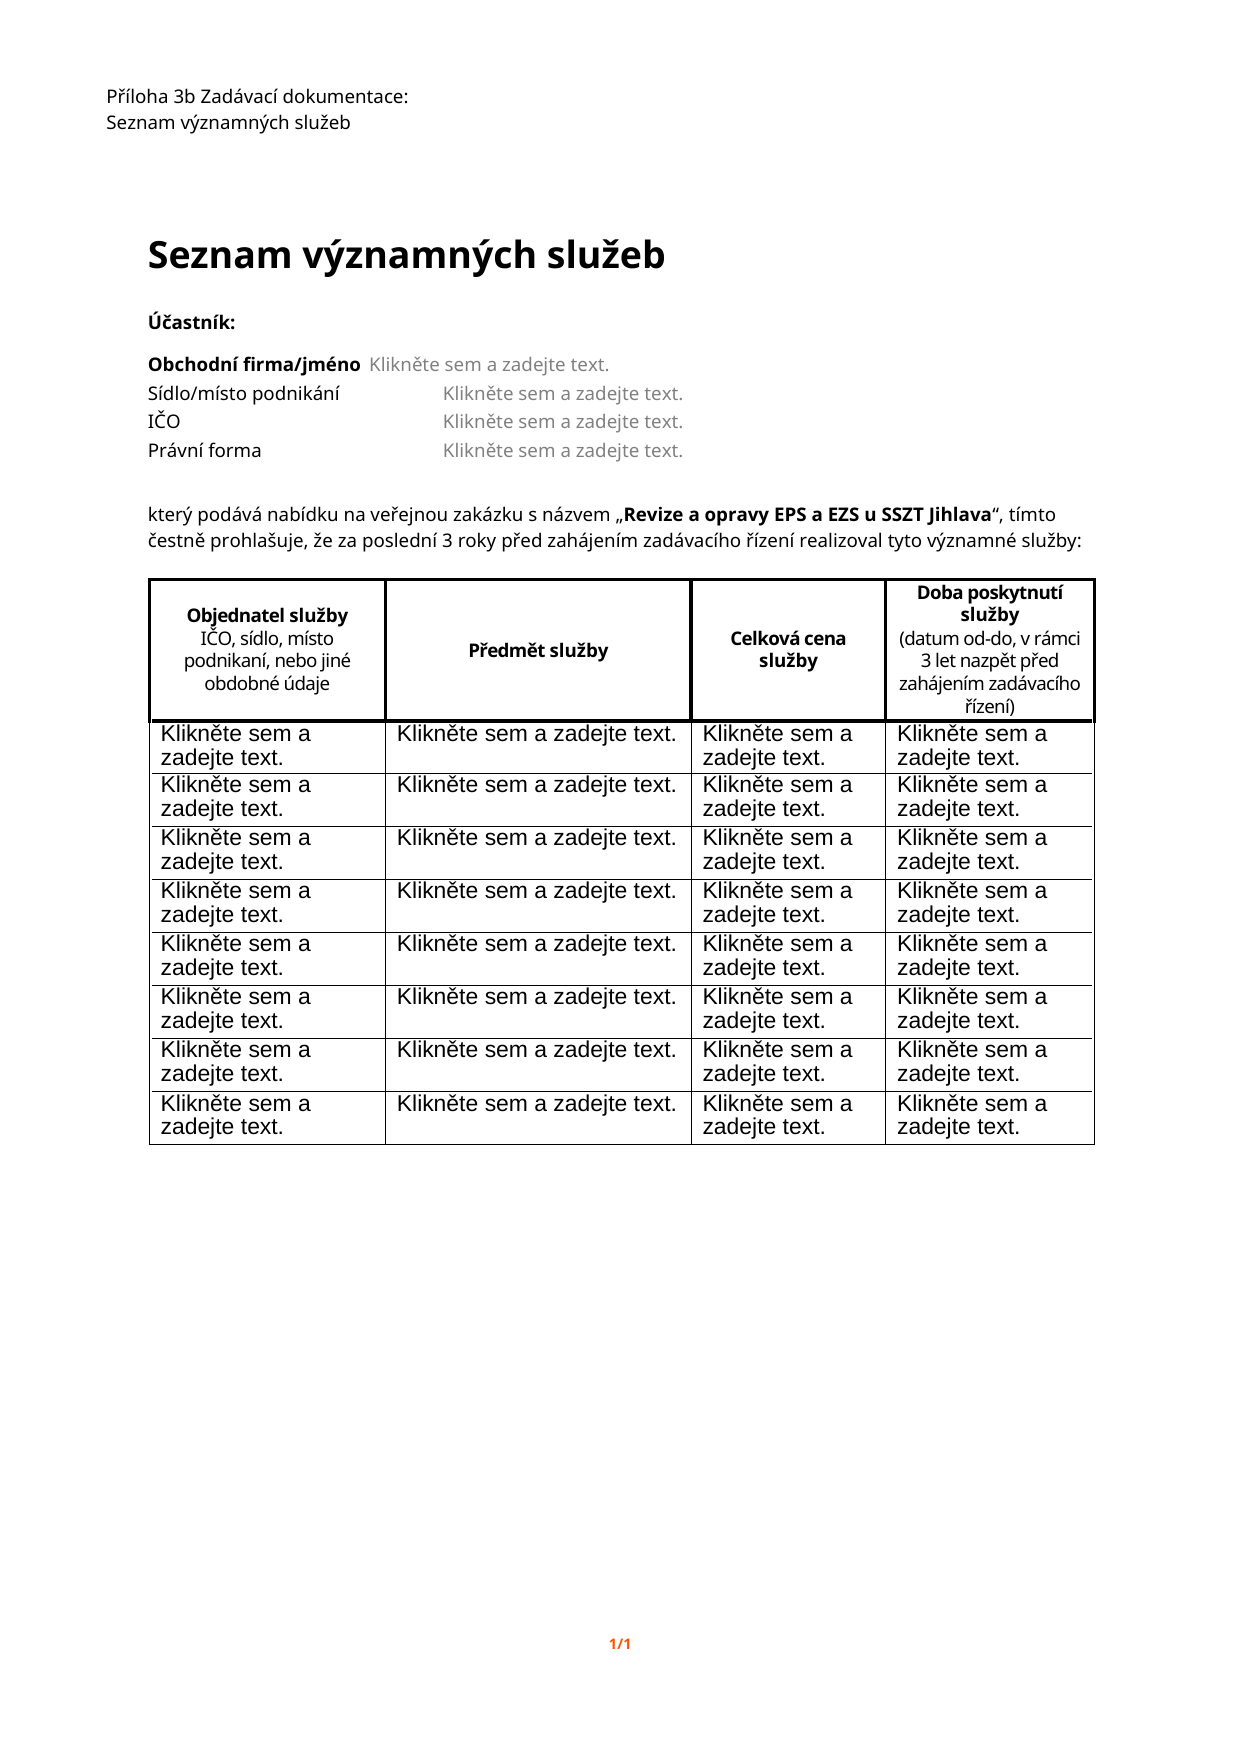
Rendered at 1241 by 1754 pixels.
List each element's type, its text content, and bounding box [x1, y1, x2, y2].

text Sídlo/místo podnikání [148, 377, 1093, 406]
text Účastník: [148, 304, 1093, 335]
title Seznam významných služeb [148, 228, 1093, 279]
table_header Objednatel služby IČO, sídlo, místo podnikaní, nebo jiné obdobné údaje [151, 581, 384, 719]
text který podává nabídku na veřejnou zakázku s názvem „Revize a opravy EPS a EZS u SSZT Jihlava“, tímto čestně prohlašuje, že za poslední 3 roky před zahájením zadávacího řízení realizoval tyto významné služby: [148, 502, 1093, 553]
text Právní forma [148, 435, 1093, 464]
table_header Celková cena služby [693, 581, 884, 719]
text Obchodní firma/jméno [148, 348, 1093, 377]
table_header Předmět služby [387, 581, 689, 719]
text IČO [148, 406, 1093, 435]
table_header Doba poskytnutí služby (datum od-do, v rámci 3 let nazpět před zahájením zadávacího řízení) [887, 581, 1093, 719]
